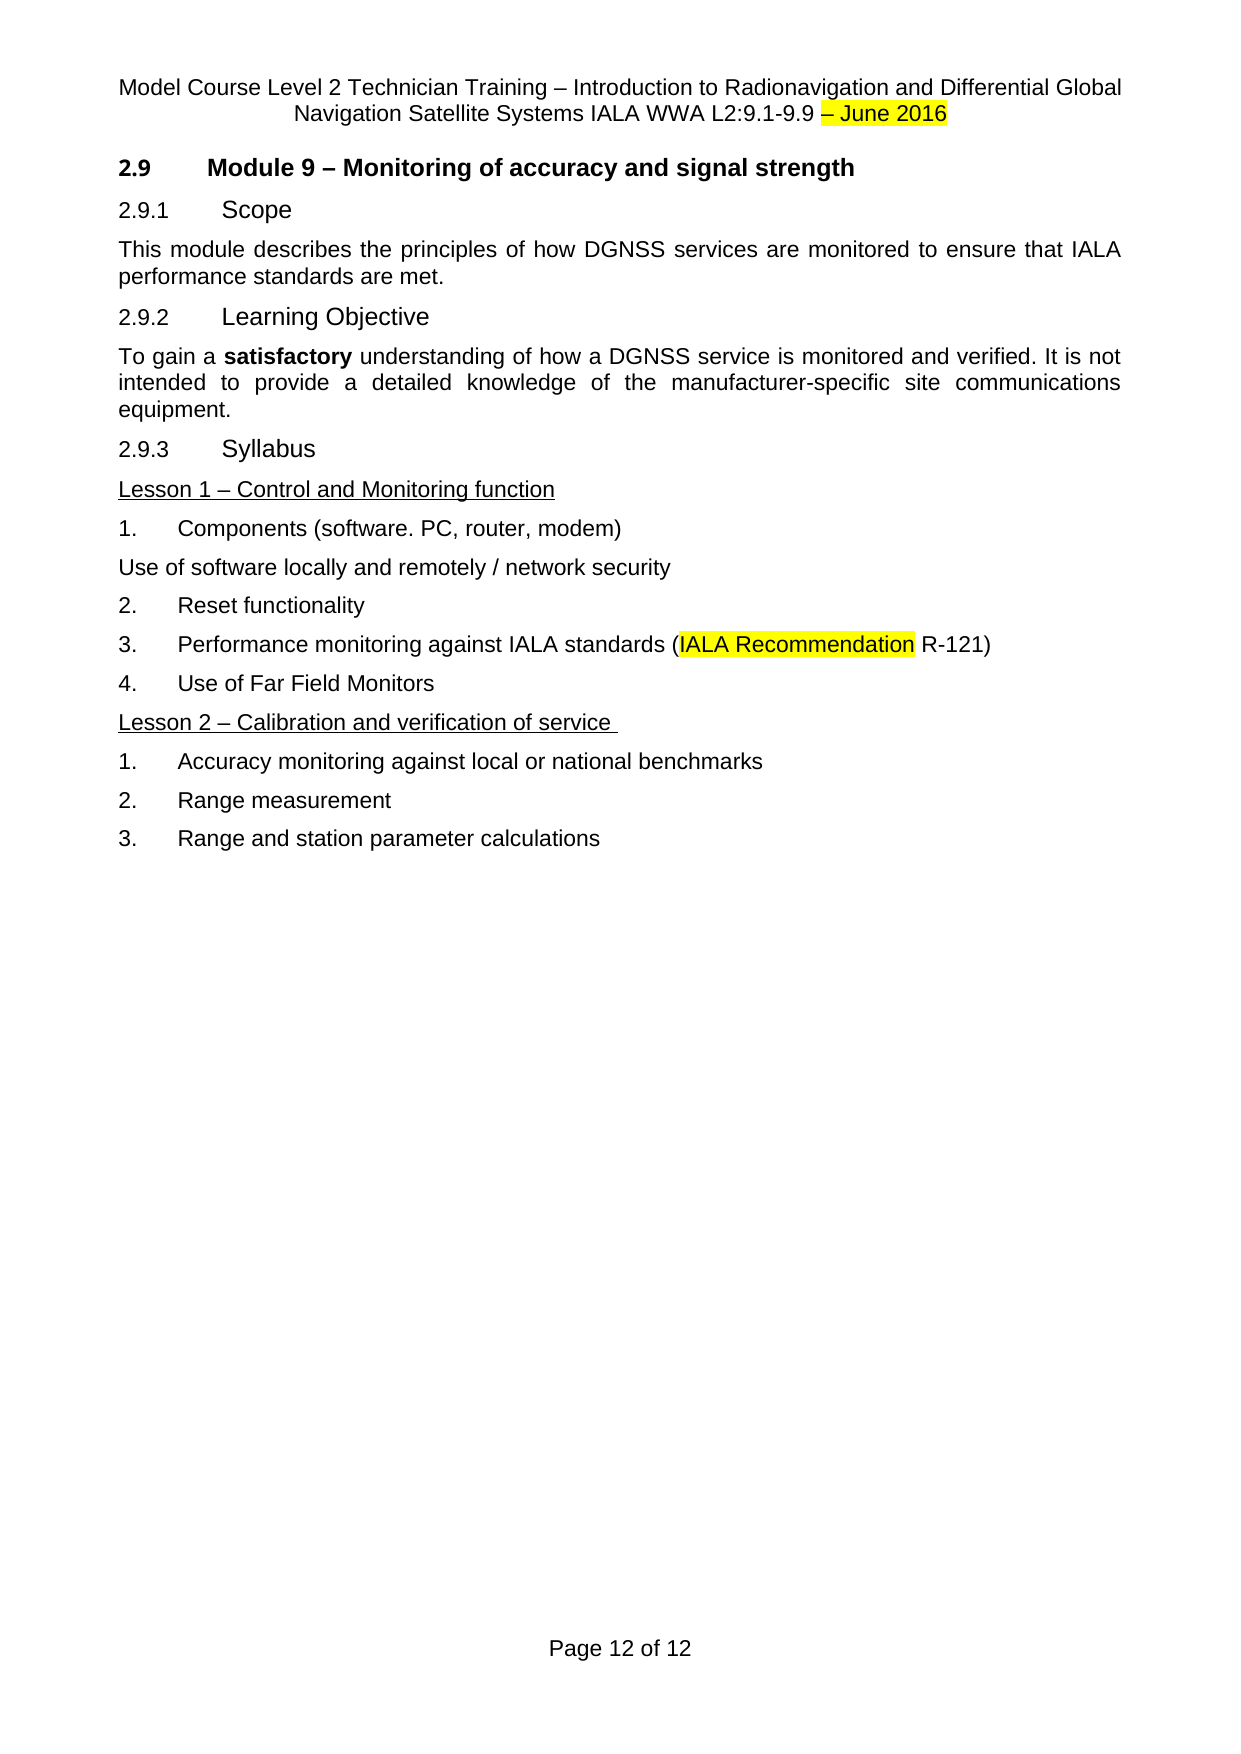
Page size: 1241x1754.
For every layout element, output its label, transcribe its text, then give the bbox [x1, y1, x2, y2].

list Range measurement [118, 787, 1122, 813]
text To gain a satisfactory understanding of how a DGNSS service is monitored and verified. It is not intended to provide a detailed knowledge of the manufacturer-specific site communications equipment. [118, 343, 1122, 422]
subtitle Syllabus [118, 434, 1122, 463]
list Use of software locally and remotely / network security [118, 553, 1122, 580]
list Performance monitoring against IALA standards (IALA Recommendation R-121) [118, 631, 679, 657]
list Reset functionality [118, 592, 1122, 619]
text Lesson 1 – Control and Monitoring function [118, 476, 1122, 502]
text This module describes the principles of how DGNSS services are monitored to ensure that IALA performance standards are met. [118, 236, 1122, 289]
list Performance monitoring against IALA standards (IALA Recommendation R-121) [915, 631, 1122, 657]
list Components (software. PC, router, modem) [118, 514, 1122, 541]
list Range and station parameter calculations [118, 825, 1122, 852]
subtitle Module 9 – Monitoring of accuracy and signal strength [118, 151, 1122, 183]
subtitle Learning Objective [118, 302, 1122, 330]
list Accuracy monitoring against local or national benchmarks [118, 748, 1122, 774]
subtitle Scope [118, 195, 1122, 224]
list Use of Far Field Monitors [118, 670, 1122, 696]
list Lesson 2 – Calibration and verification of service [118, 709, 1122, 735]
